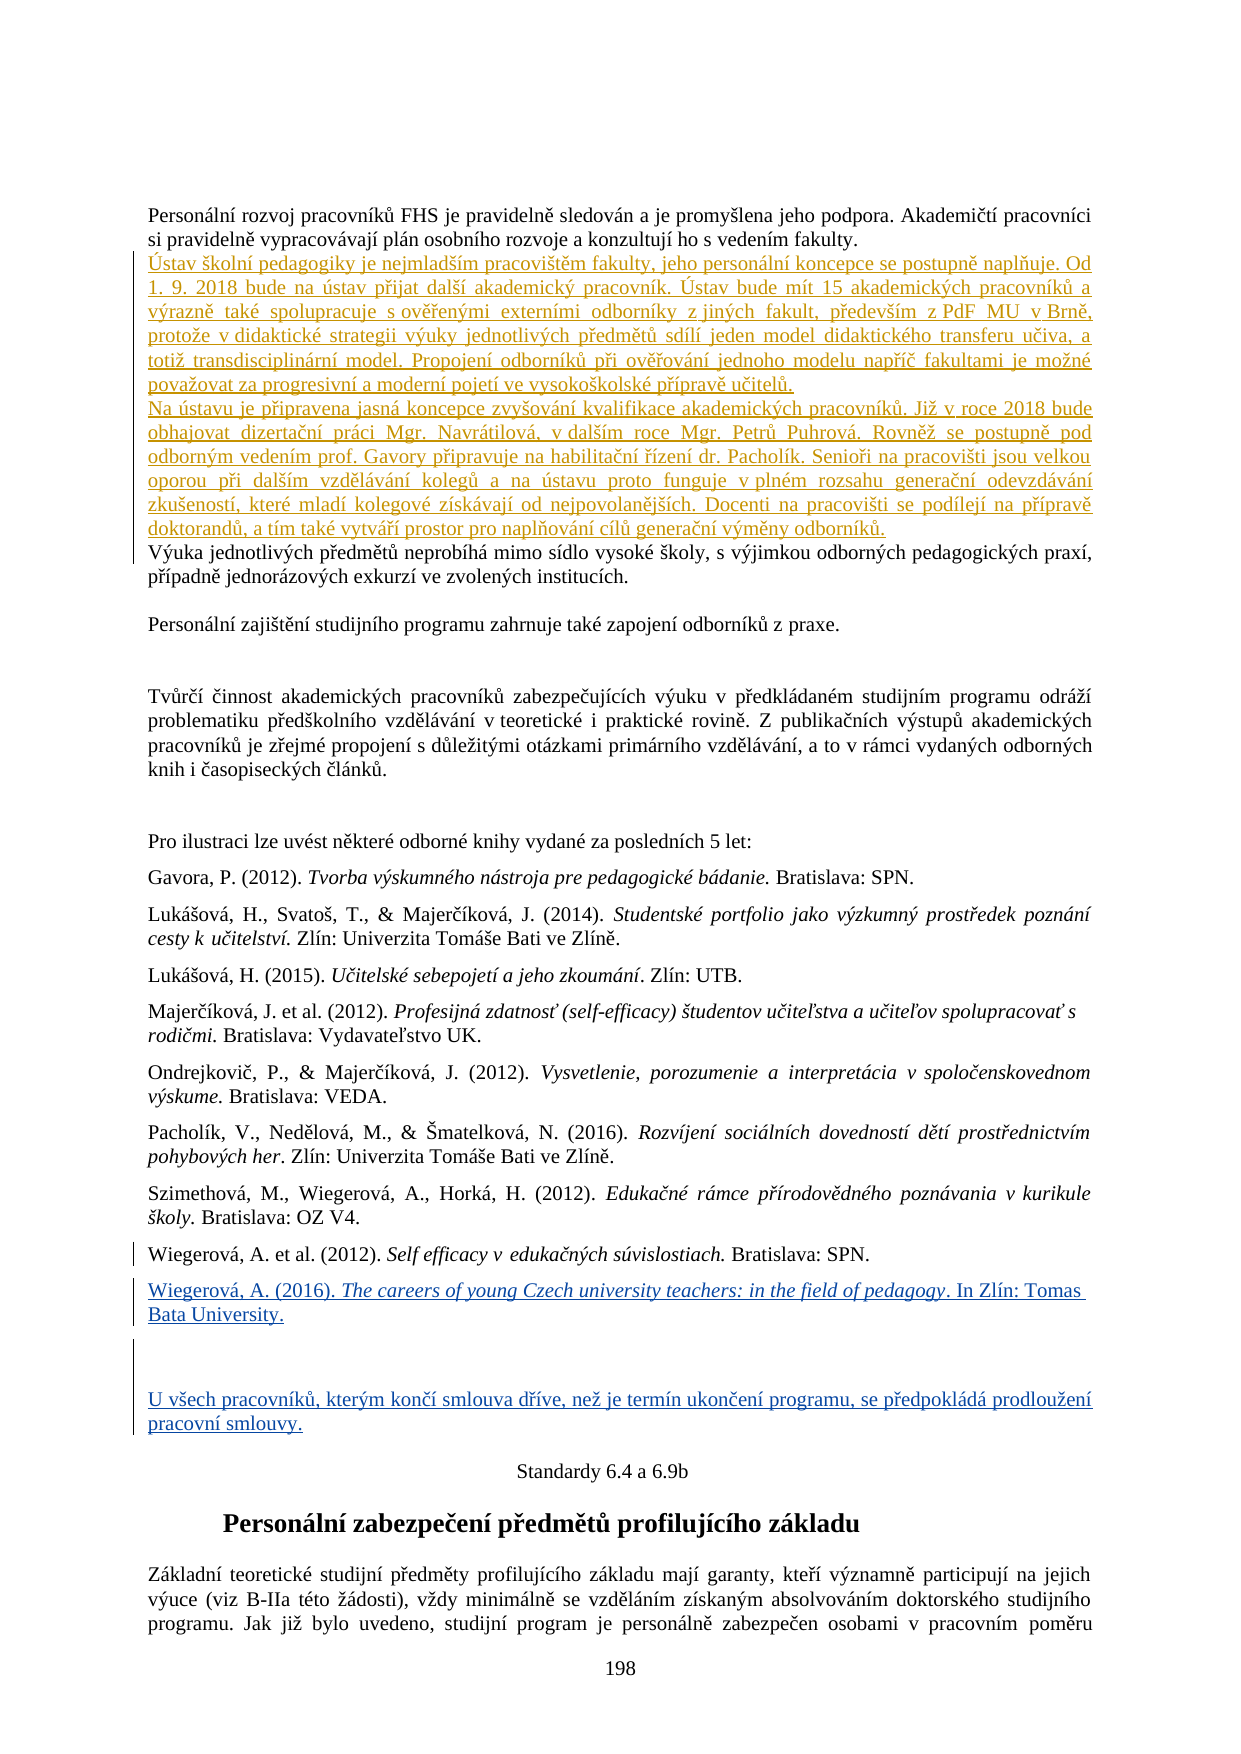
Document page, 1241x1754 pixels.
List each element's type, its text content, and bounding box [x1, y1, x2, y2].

text Pro ilustraci lze uvést některé odborné knihy vydané za posledních 5 let: [148, 829, 1092, 853]
text Pacholík, V., Nedělová, M., & Šmatelková, N. (2016). Rozvíjení sociálních dovedností dětí prostřednictvím pohybových her. Zlín: Univerzita Tomáše Bati ve Zlíně. [148, 1120, 1092, 1168]
text Personální rozvoj pracovníků FHS je pravidelně sledován a je promyšlena jeho podpora. Akademičtí pracovníci si pravidelně vypracovávají plán osobního rozvoje a konzultují ho s vedením fakulty. [148, 203, 1092, 251]
text Standardy 6.4 a 6.9b [148, 1459, 1092, 1483]
text Ondrejkovič, P., & Majerčíková, J. (2012). Vysvetlenie, porozumenie a interpretácia v spoločenskovednom výskume. Bratislava: VEDA. [148, 1060, 1092, 1108]
text Szimethová, M., Wiegerová, A., Horká, H. (2012). Edukačné rámce přírodovědného poznávania v kurikule školy. Bratislava: OZ V4. [148, 1181, 1092, 1229]
text Tvůrčí činnost akademických pracovníků zabezpečujících výuku v předkládaném studijním programu odráží problematiku předškolního vzdělávání v teoretické i praktické rovině. Z publikačních výstupů akademických pracovníků je zřejmé propojení s důležitými otázkami primárního vzdělávání, a to v rámci vydaných odborných knih i časopiseckých článků. [148, 684, 1092, 781]
text Lukášová, H., Svatoš, T., & Majerčíková, J. (2014). Studentské portfolio jako výzkumný prostředek poznání cesty k učitelství. Zlín: Univerzita Tomáše Bati ve Zlíně. [148, 902, 1092, 950]
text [148, 1562, 1092, 1634]
text Majerčíková, J. et al. (2012). Profesijná zdatnosť (self-efficacy) študentov učiteľstva a učiteľov spolupracovať s rodičmi. Bratislava: Vydavateľstvo UK. [148, 999, 1092, 1047]
text Lukášová, H. (2015). Učitelské sebepojetí a jeho zkoumání. Zlín: UTB. [148, 962, 1092, 987]
text Wiegerová, A. et al. (2012). Self efficacy v edukačných súvislostiach. Bratislava: SPN. [148, 1242, 1092, 1266]
text Personální zajištění studijního programu zahrnuje také zapojení odborníků z praxe. [148, 612, 1092, 636]
subtitle Personální zabezpečení předmětů profilujícího základu [223, 1507, 1092, 1538]
text Výuka jednotlivých předmětů neprobíhá mimo sídlo vysoké školy, s výjimkou odborných pedagogických praxí, případně jednorázových exkurzí ve zvolených institucích. [148, 540, 1092, 588]
text Gavora, P. (2012). Tvorba výskumného nástroja pre pedagogické bádanie. Bratislava: SPN. [148, 865, 1092, 889]
